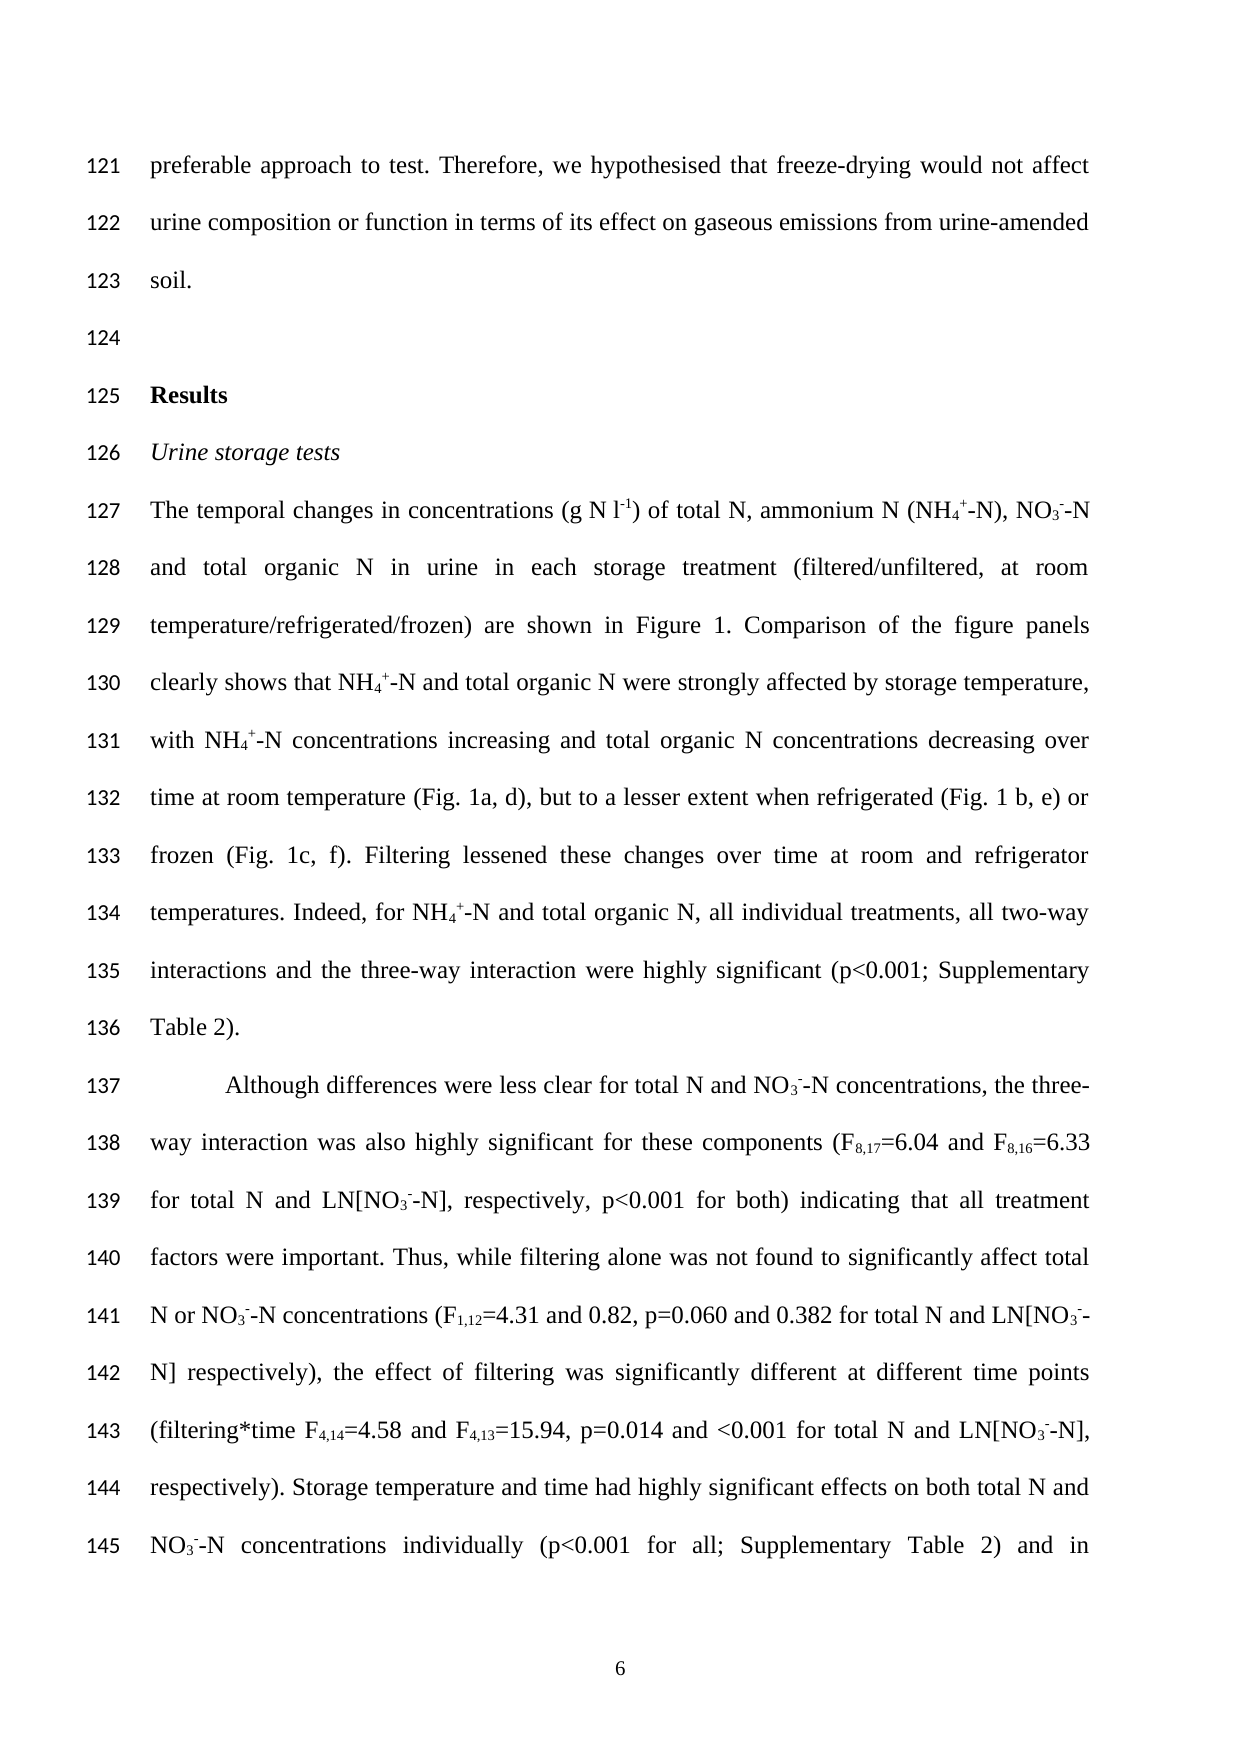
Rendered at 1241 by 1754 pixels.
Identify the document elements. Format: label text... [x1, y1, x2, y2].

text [150, 1070, 1090, 1559]
text The temporal changes in concentrations (g N l-1) of total N, ammonium N (NH4+-N), NO3--N and total organic N in urine in each storage treatment (filtered/unfiltered, at room temperature/refrigerated/frozen) are shown in Figure 1. Comparison of the figure panels clearly shows that NH4+-N and total organic N were strongly affected by storage temperature, with NH4+-N concentrations increasing and total organic N concentrations decreasing over time at room temperature (Fig. 1a, d), but to a lesser extent when refrigerated (Fig. 1 b, e) or frozen (Fig. 1c, f). Filtering lessened these changes over time at room and refrigerator temperatures. Indeed, for NH4+-N and total organic N, all individual treatments, all two-way interactions and the three-way interaction were highly significant (p<0.001; Supplementary Table 2). [150, 495, 1090, 1041]
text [150, 150, 1090, 294]
text Results [150, 380, 1090, 409]
text Urine storage tests [150, 437, 1090, 466]
